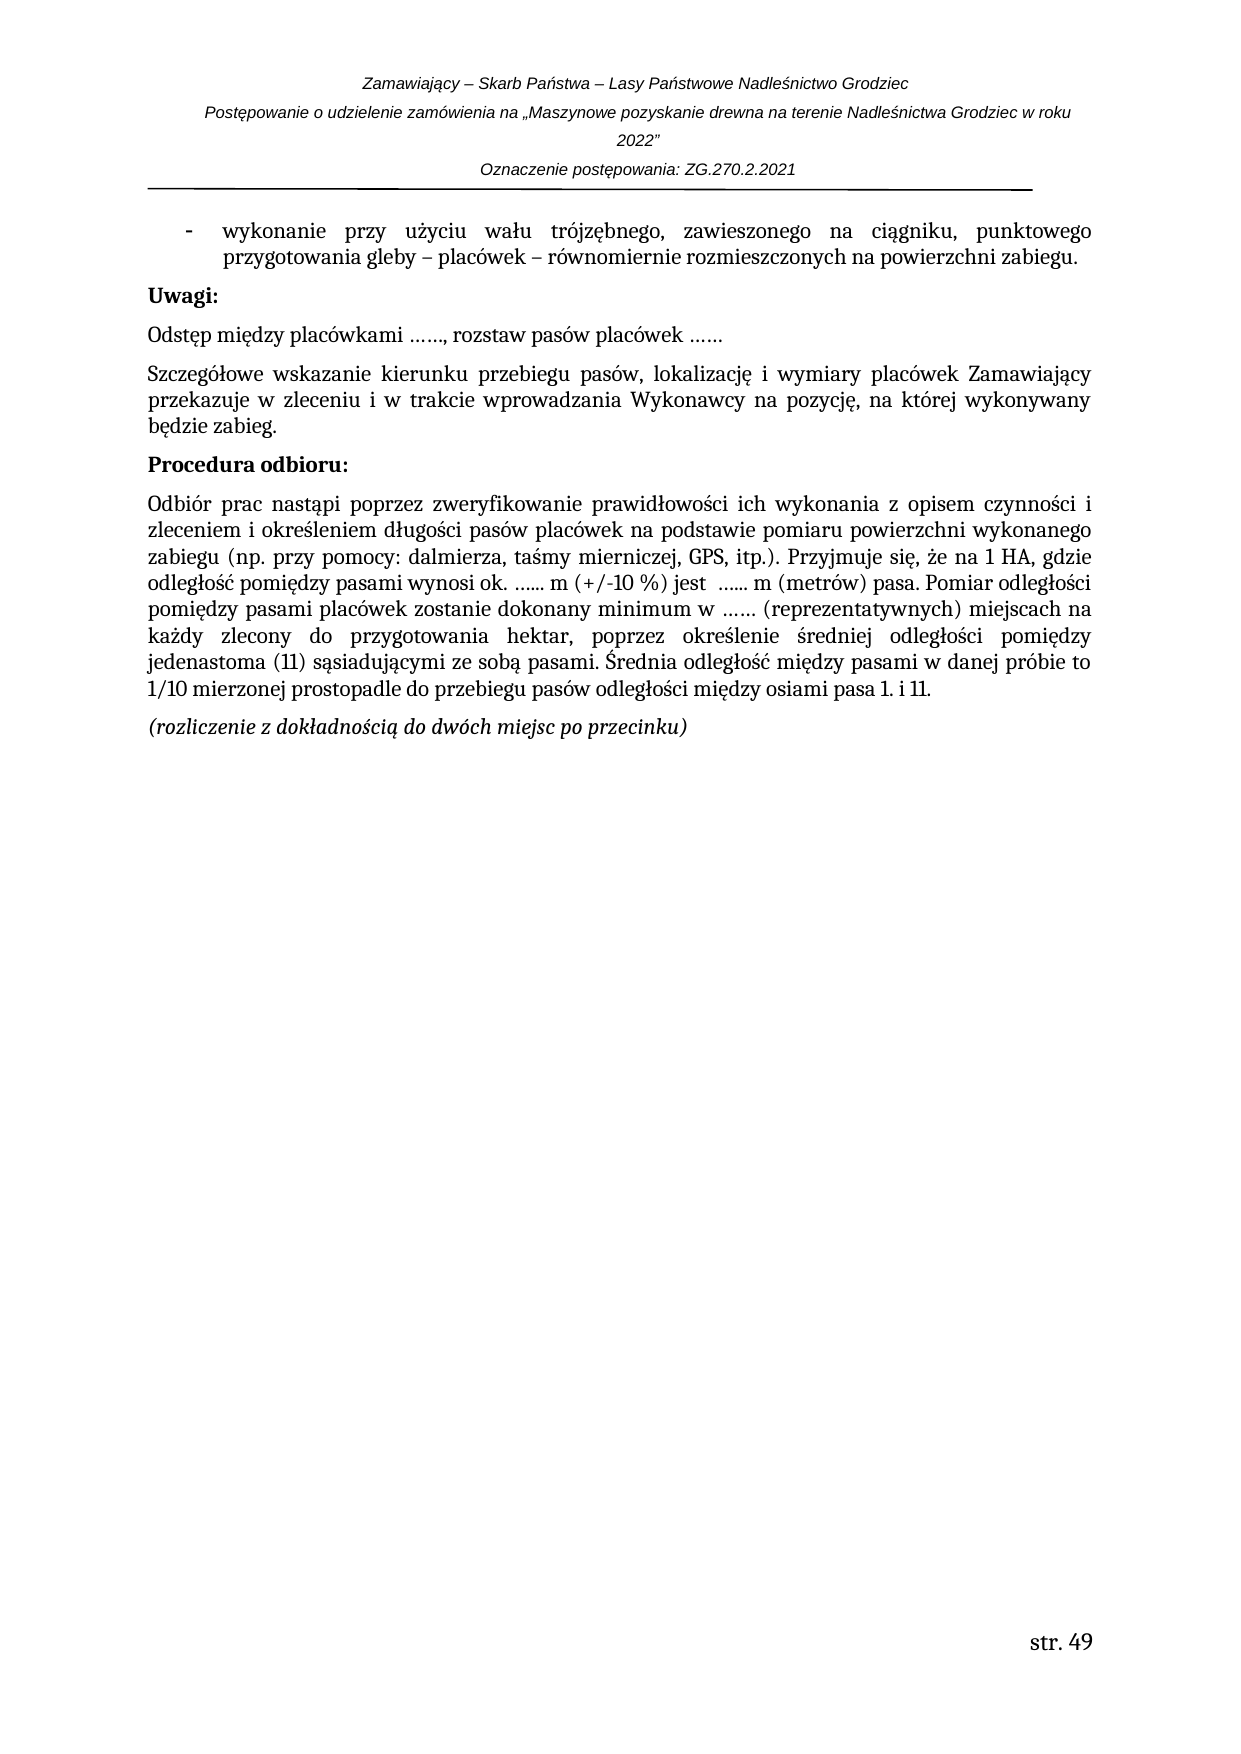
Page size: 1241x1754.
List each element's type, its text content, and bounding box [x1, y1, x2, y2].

text Uwagi: [148, 283, 1093, 309]
text Szczegółowe wskazanie kierunku przebiegu pasów, lokalizację i wymiary placówek Zamawiający przekazuje w zleceniu i w trakcie wprowadzania Wykonawcy na pozycję, na której wykonywany będzie zabieg. [148, 360, 1093, 439]
text Odbiór prac nastąpi poprzez zweryfikowanie prawidłowości ich wykonania z opisem czynności i zleceniem i określeniem długości pasów placówek na podstawie pomiaru powierzchni wykonanego zabiegu (np. przy pomocy: dalmierza, taśmy mierniczej, GPS, itp.). Przyjmuje się, że na 1 HA, gdzie odległość pomiędzy pasami wynosi ok. …... m (+/-10 %) jest …... m (metrów) pasa. Pomiar odległości pomiędzy pasami placówek zostanie dokonany minimum w …… (reprezentatywnych) miejscach na każdy zlecony do przygotowania hektar, poprzez określenie średniej odległości pomiędzy jedenastoma (11) sąsiadującymi ze sobą pasami. Średnia odległość między pasami w danej próbie to 1/10 mierzonej prostopadle do przebiegu pasów odległości między osiami pasa 1. i 11. [148, 491, 1093, 702]
list wykonanie przy użyciu wału trójzębnego, zawieszonego na ciągniku, punktowego przygotowania gleby – placówek – równomiernie rozmieszczonych na powierzchni zabiegu. [185, 217, 1093, 270]
text (rozliczenie z dokładnością do dwóch miejsc po przecinku) [148, 714, 1093, 741]
text Procedura odbioru: [148, 452, 1093, 478]
text Odstęp między placówkami ……, rozstaw pasów placówek …… [148, 322, 1093, 348]
